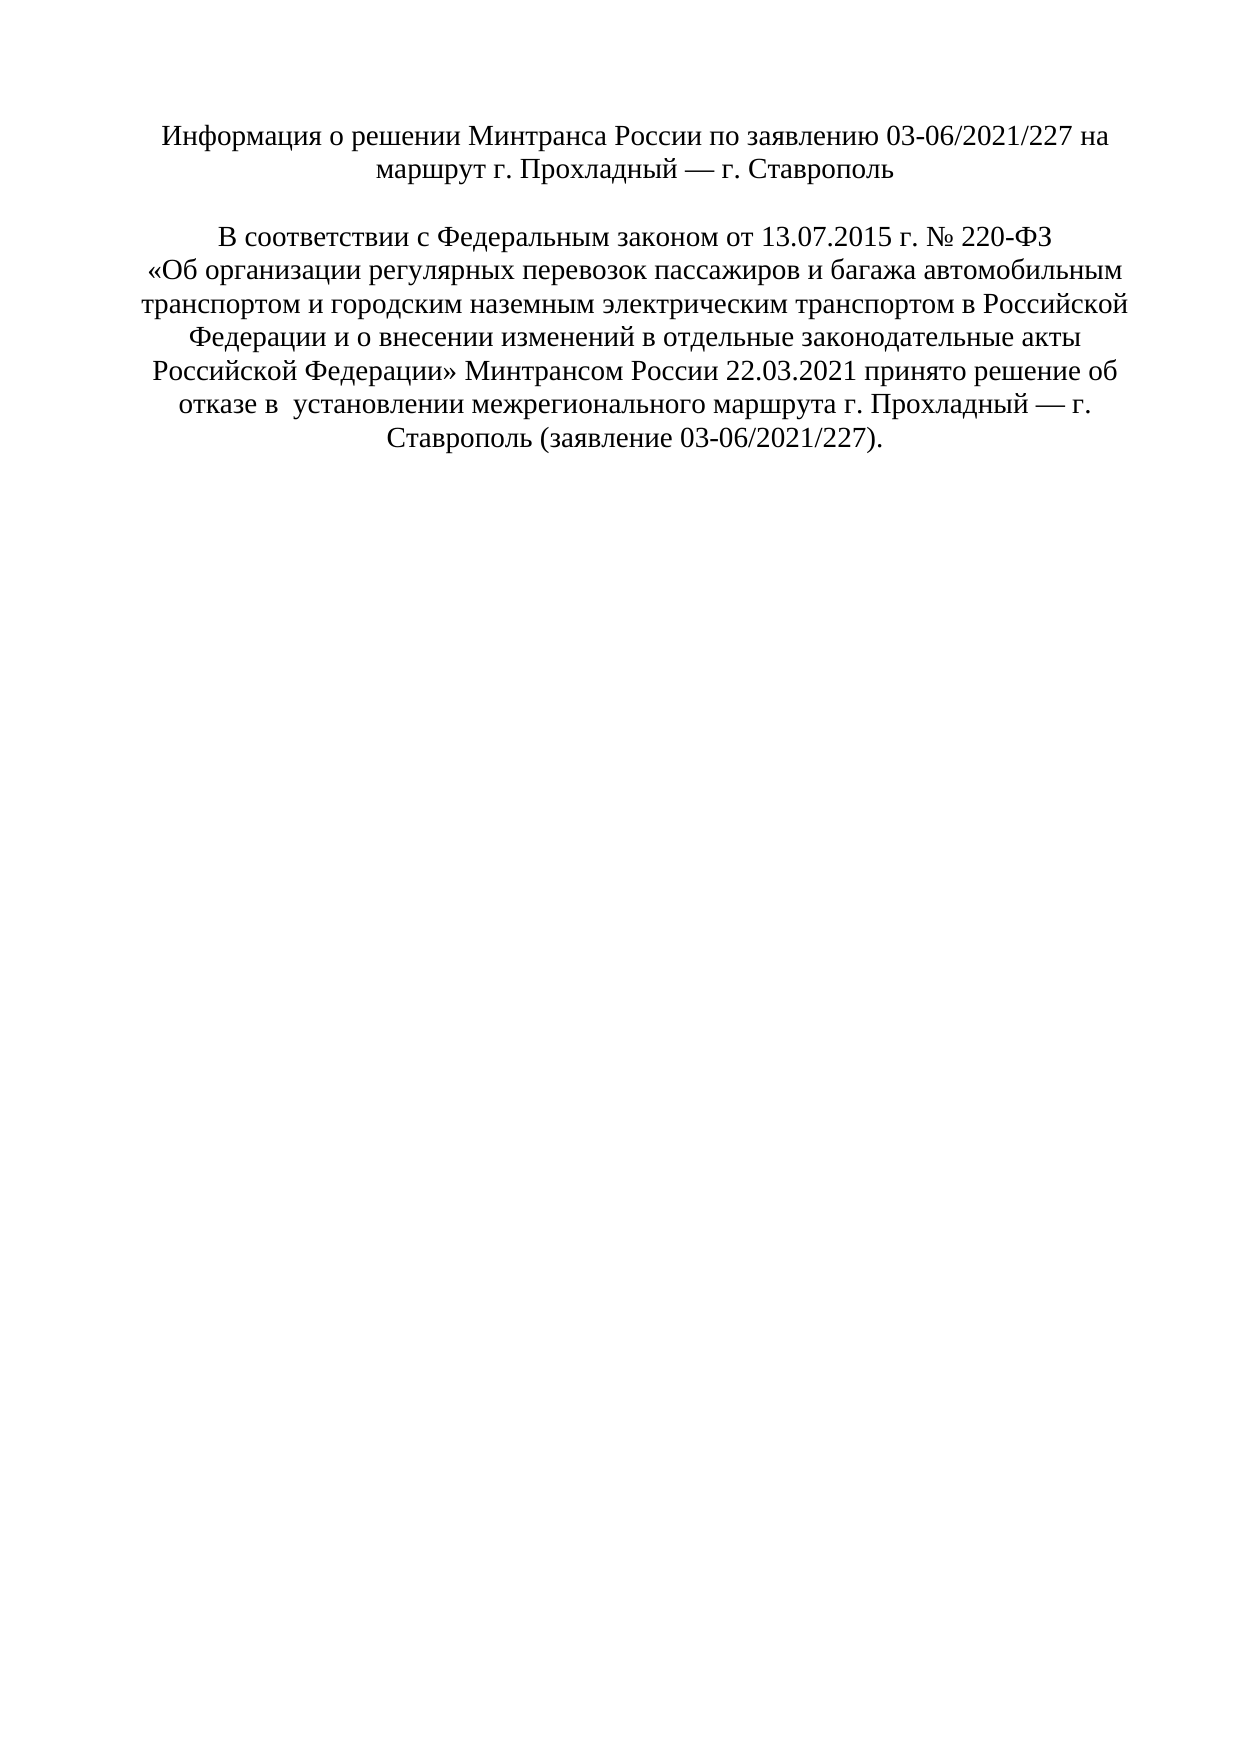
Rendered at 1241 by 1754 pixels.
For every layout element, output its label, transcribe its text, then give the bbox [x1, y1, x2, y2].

text Информация о решении Минтранса России по заявлению 03-06/2021/227 на маршрут г. Прохладный — г. Ставрополь [118, 118, 1152, 185]
text В соответствии с Федеральным законом от 13.07.2015 г. № 220-ФЗ «Об организации регулярных перевозок пассажиров и багажа автомобильным транспортом и городским наземным электрическим транспортом в Российской Федерации и о внесении изменений в отдельные законодательные акты Российской Федерации» Минтрансом России 22.03.2021 принято решение об отказе в установлении межрегионального маршрута г. Прохладный — г. Ставрополь (заявление 03-06/2021/227). [118, 219, 1152, 453]
